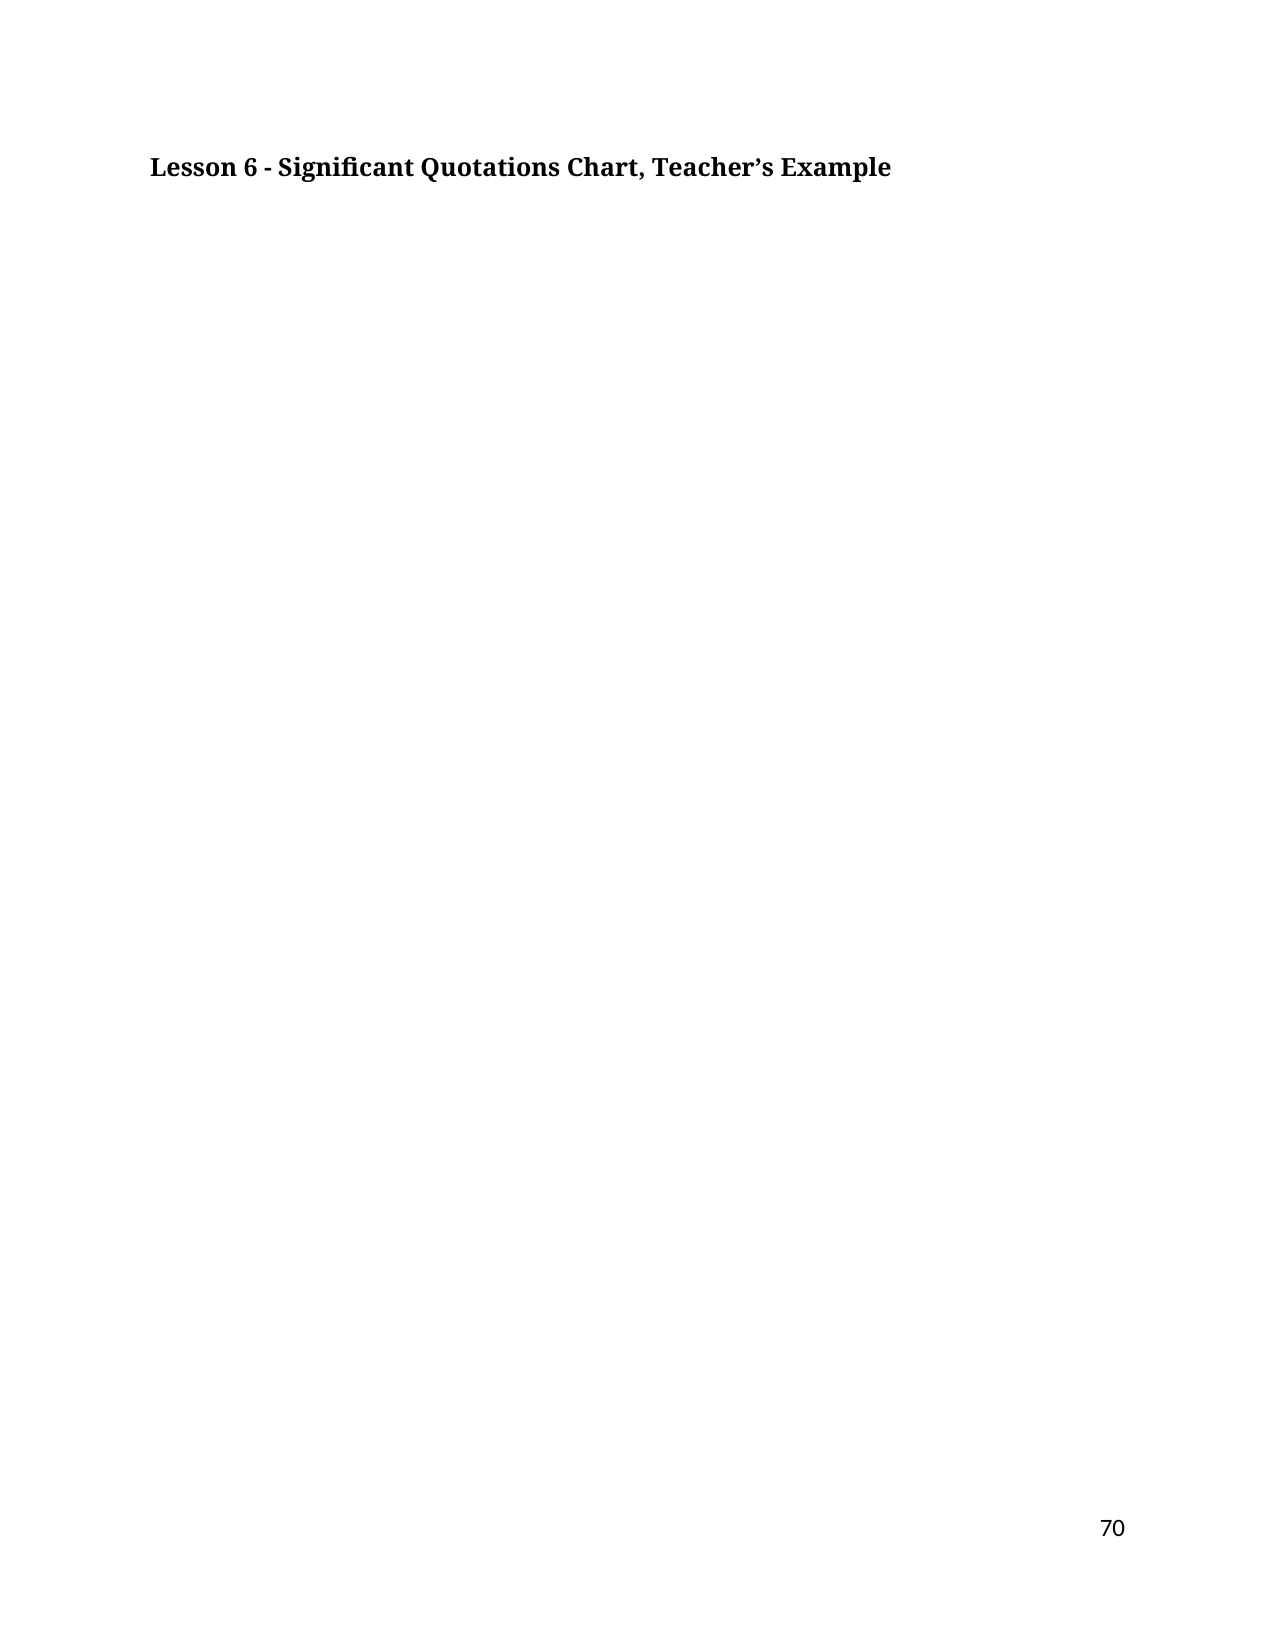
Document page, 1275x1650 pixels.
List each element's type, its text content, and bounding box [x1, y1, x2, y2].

text Lesson 6 - Significant Quotations Chart, Teacher’s Example [150, 150, 1125, 184]
